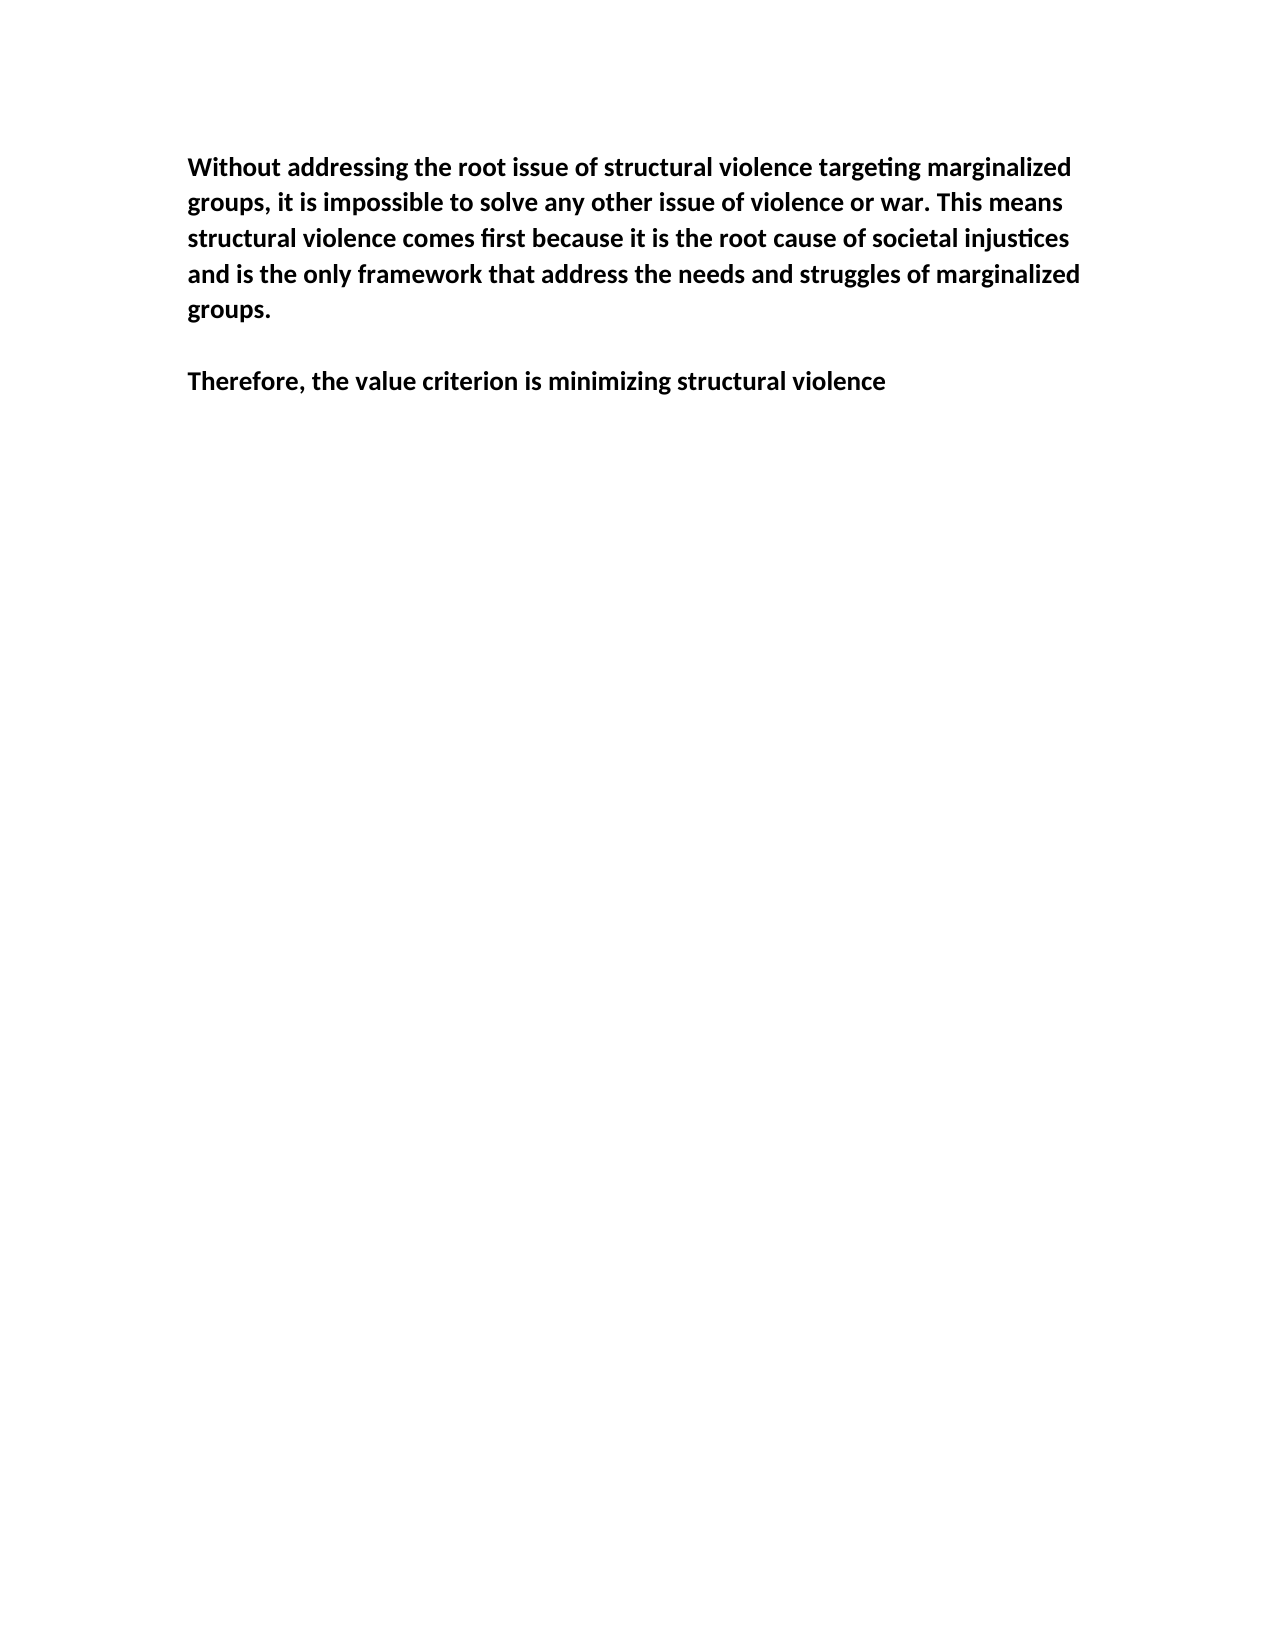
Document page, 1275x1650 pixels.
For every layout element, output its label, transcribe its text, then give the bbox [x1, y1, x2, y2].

subtitle Without addressing the root issue of structural violence targeting marginalized groups, it is impossible to solve any other issue of violence or war. This means structural violence comes first because it is the root cause of societal injustices and is the only framework that address the needs and struggles of marginalized groups. [187, 150, 1087, 326]
subtitle Therefore, the value criterion is minimizing structural violence [187, 364, 1087, 397]
